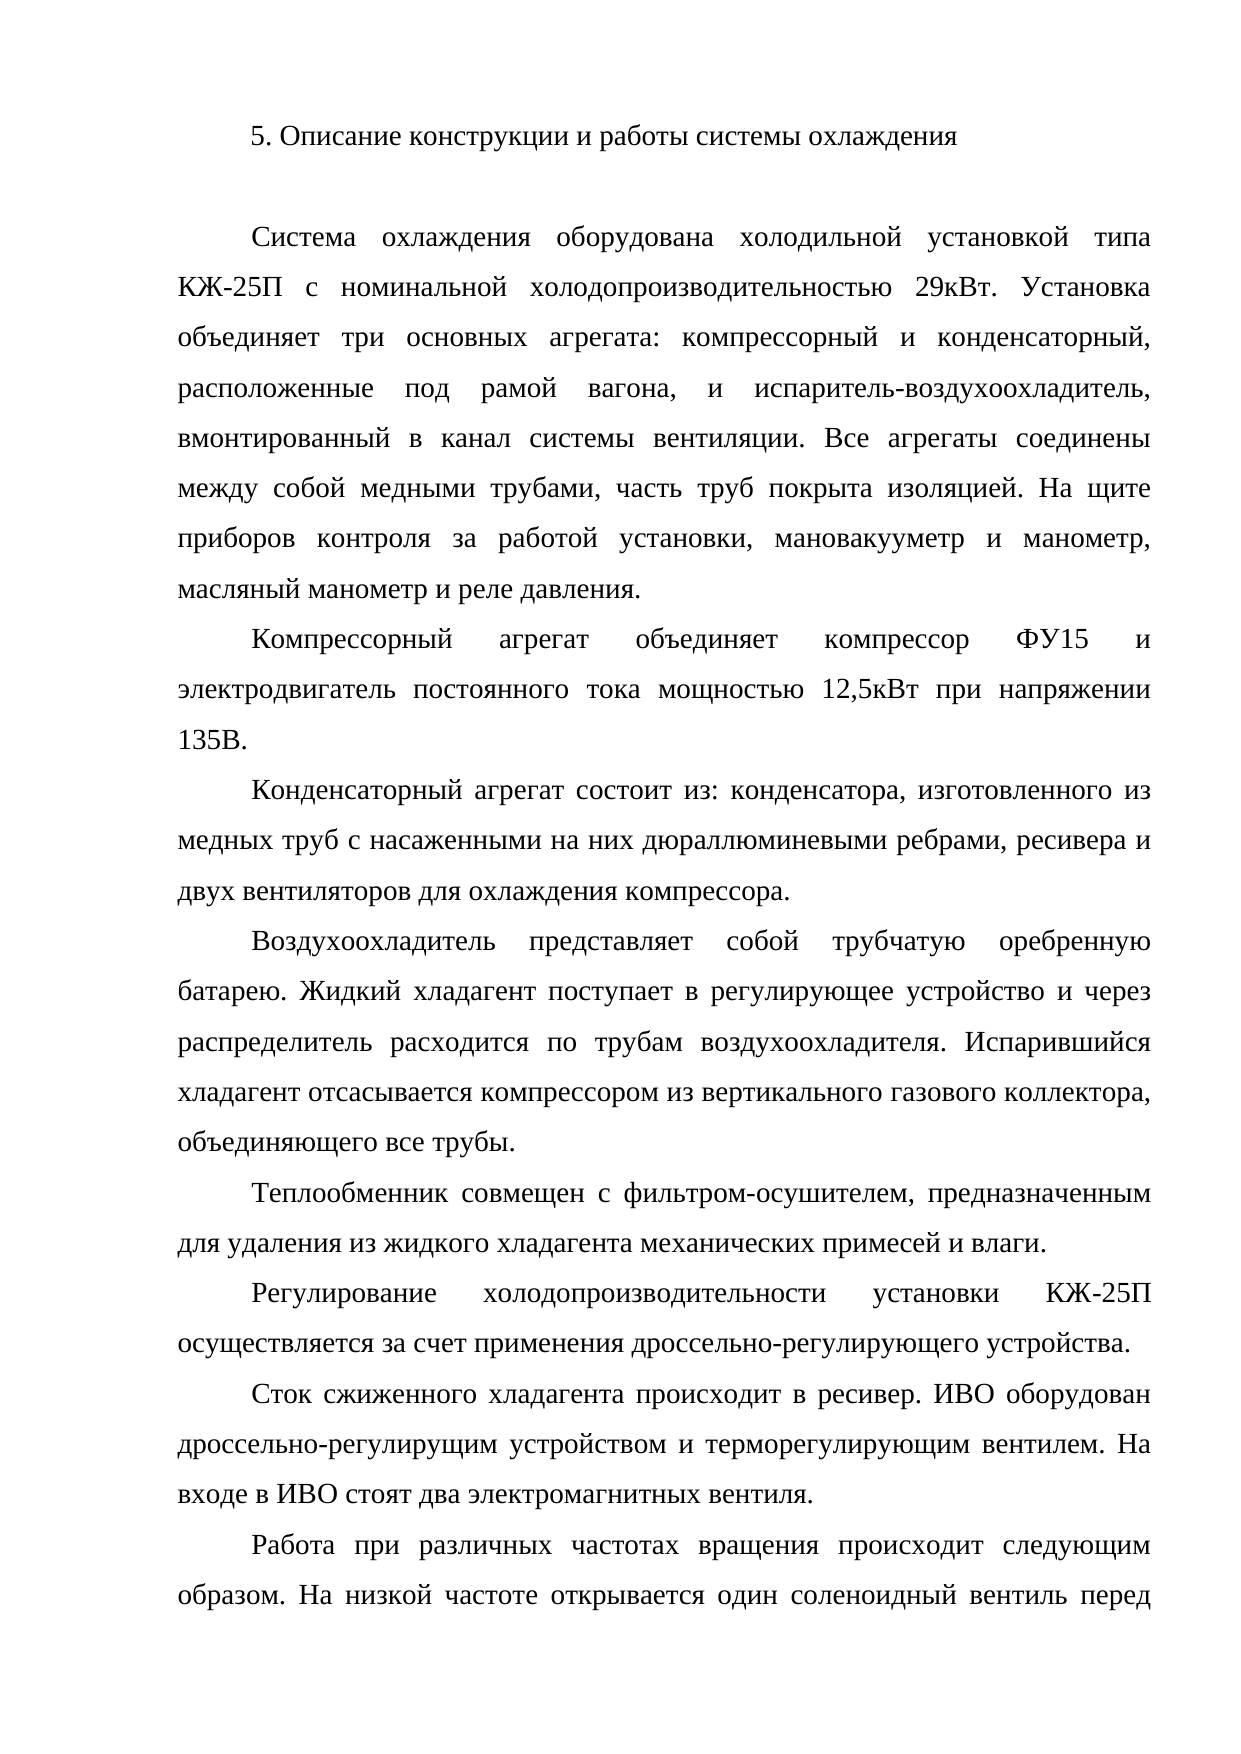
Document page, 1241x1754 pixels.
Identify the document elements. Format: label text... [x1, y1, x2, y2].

text Компрессорный агрегат объединяет компрессор ФУ15 и электродвигатель постоянного тока мощностью 12,5кВт при напряжении 135В. [177, 621, 1152, 755]
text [177, 1527, 1152, 1611]
text Регулирование холодопроизводительности установки КЖ-25П осуществляется за счет применения дроссельно-регулирующего устройства. [177, 1275, 1152, 1359]
subtitle 5. Описание конструкции и работы системы охлаждения [177, 118, 1152, 152]
text Система охлаждения оборудована холодильной установкой типа КЖ-25П с номинальной холодопроизводительностью 29кВт. Установка объединяет три основных агрегата: компрессорный и конденсаторный, расположенные под рамой вагона, и испаритель-воздухоохладитель, вмонтированный в канал системы вентиляции. Все агрегаты соединены между собой медными трубами, часть труб покрыта изоляцией. На щите приборов контроля за работой установки, мановакууметр и манометр, масляный манометр и реле давления. [177, 219, 1152, 604]
text Сток сжиженного хладагента происходит в ресивер. ИВО оборудован дроссельно-регулирущим устройством и терморегулирующим вентилем. На входе в ИВО стоят два электромагнитных вентиля. [177, 1376, 1152, 1510]
text Конденсаторный агрегат состоит из: конденсатора, изготовленного из медных труб с насаженными на них дюраллюминевыми ребрами, ресивера и двух вентиляторов для охлаждения компрессора. [177, 772, 1152, 906]
text Воздухоохладитель представляет собой трубчатую оребренную батарею. Жидкий хладагент поступает в регулирующее устройство и через распределитель расходится по трубам воздухоохладителя. Испарившийся хладагент отсасывается компрессором из вертикального газового коллектора, объединяющего все трубы. [177, 923, 1152, 1158]
text Теплообменник совмещен с фильтром-осушителем, предназначенным для удаления из жидкого хладагента механических примесей и влаги. [177, 1175, 1152, 1258]
